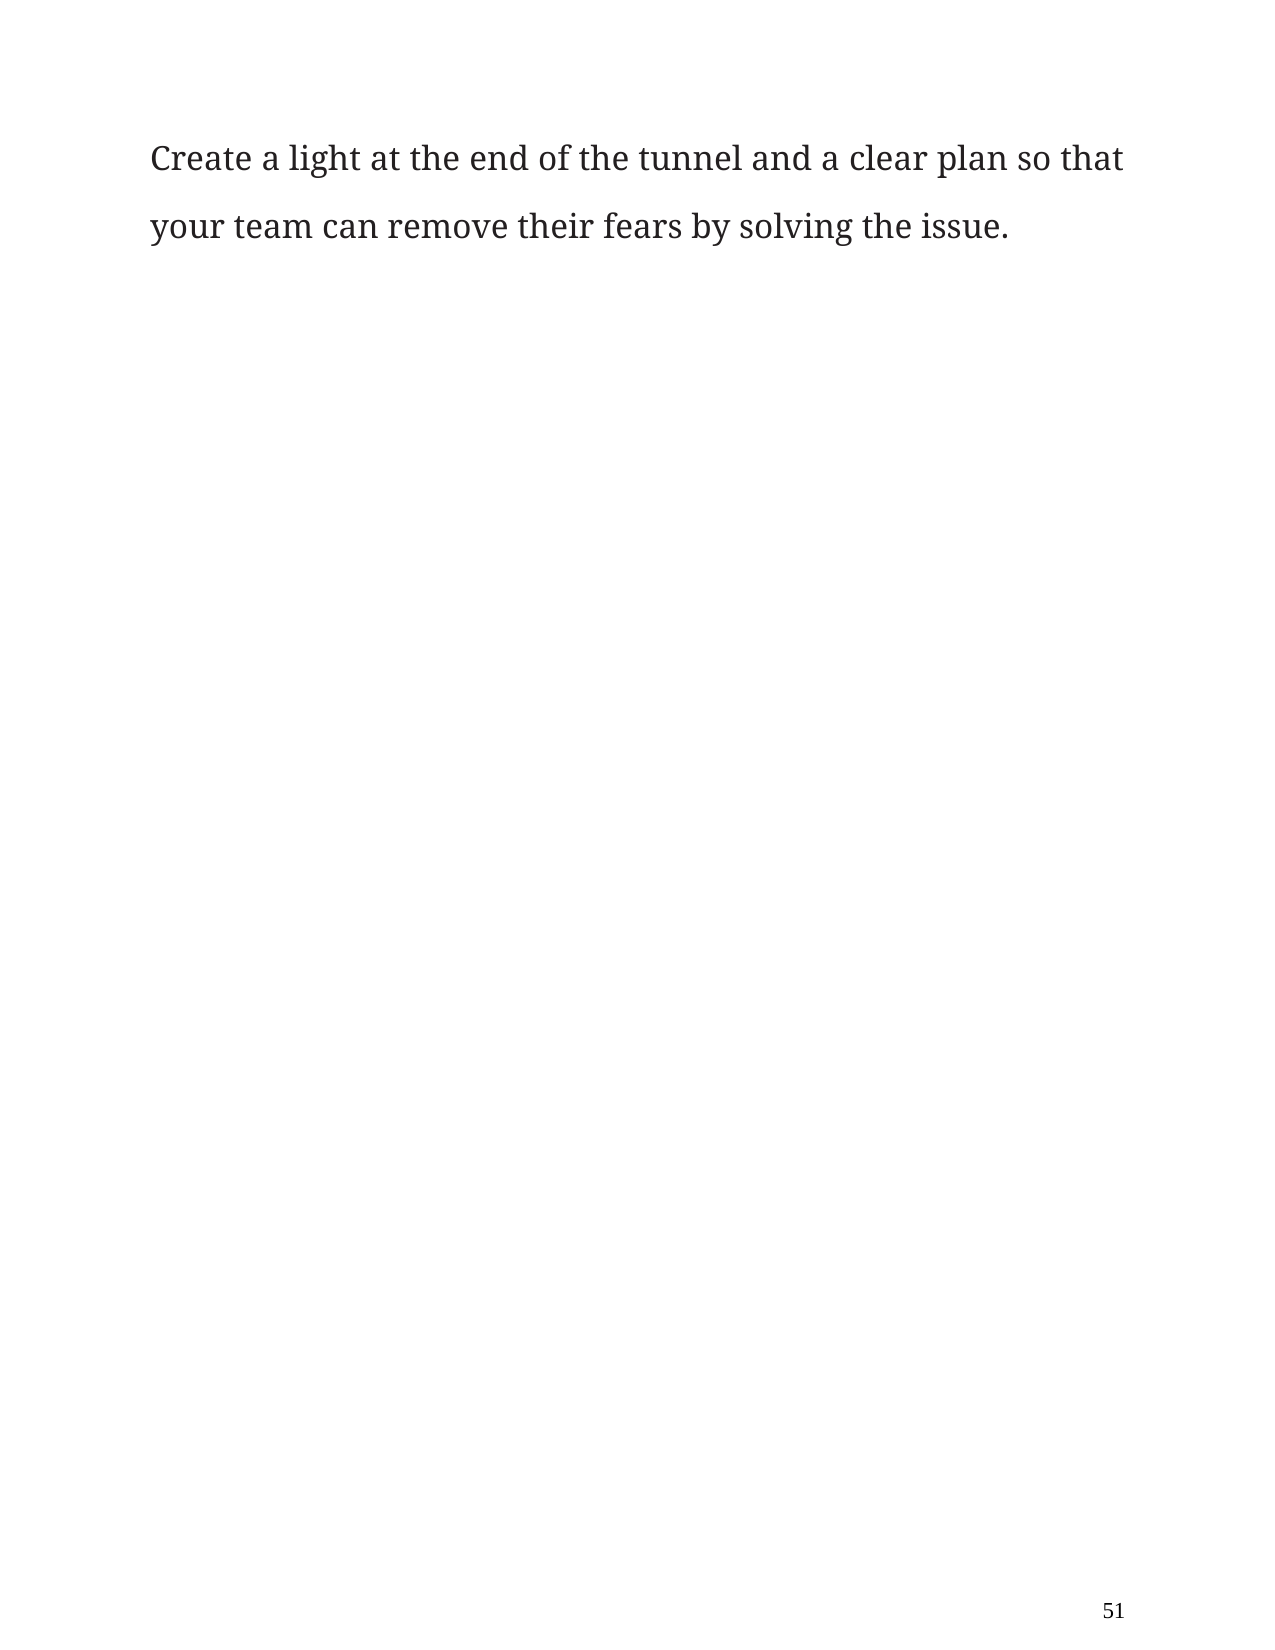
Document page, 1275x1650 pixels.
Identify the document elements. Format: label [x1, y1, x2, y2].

text [150, 135, 1125, 249]
